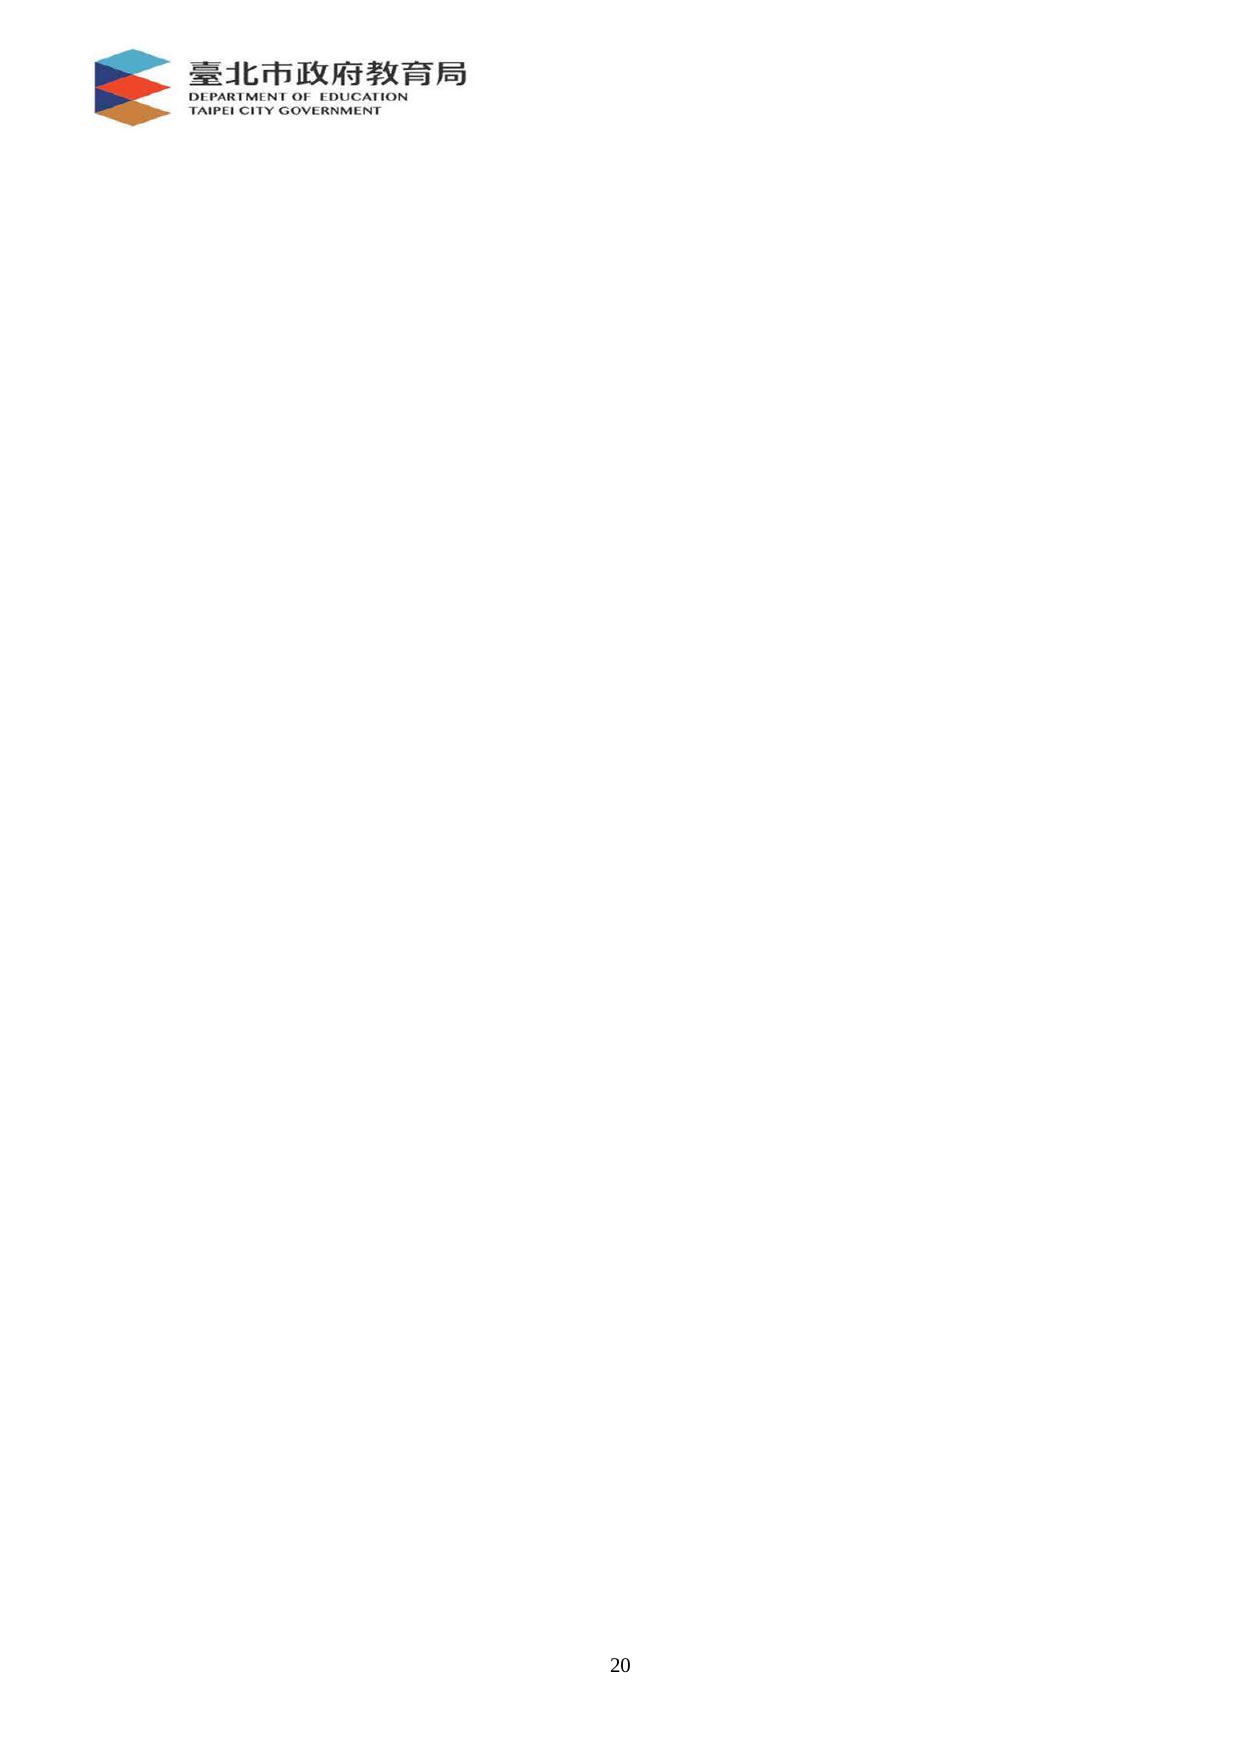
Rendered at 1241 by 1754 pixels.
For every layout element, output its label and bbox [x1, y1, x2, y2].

picture [77, 40, 481, 131]
